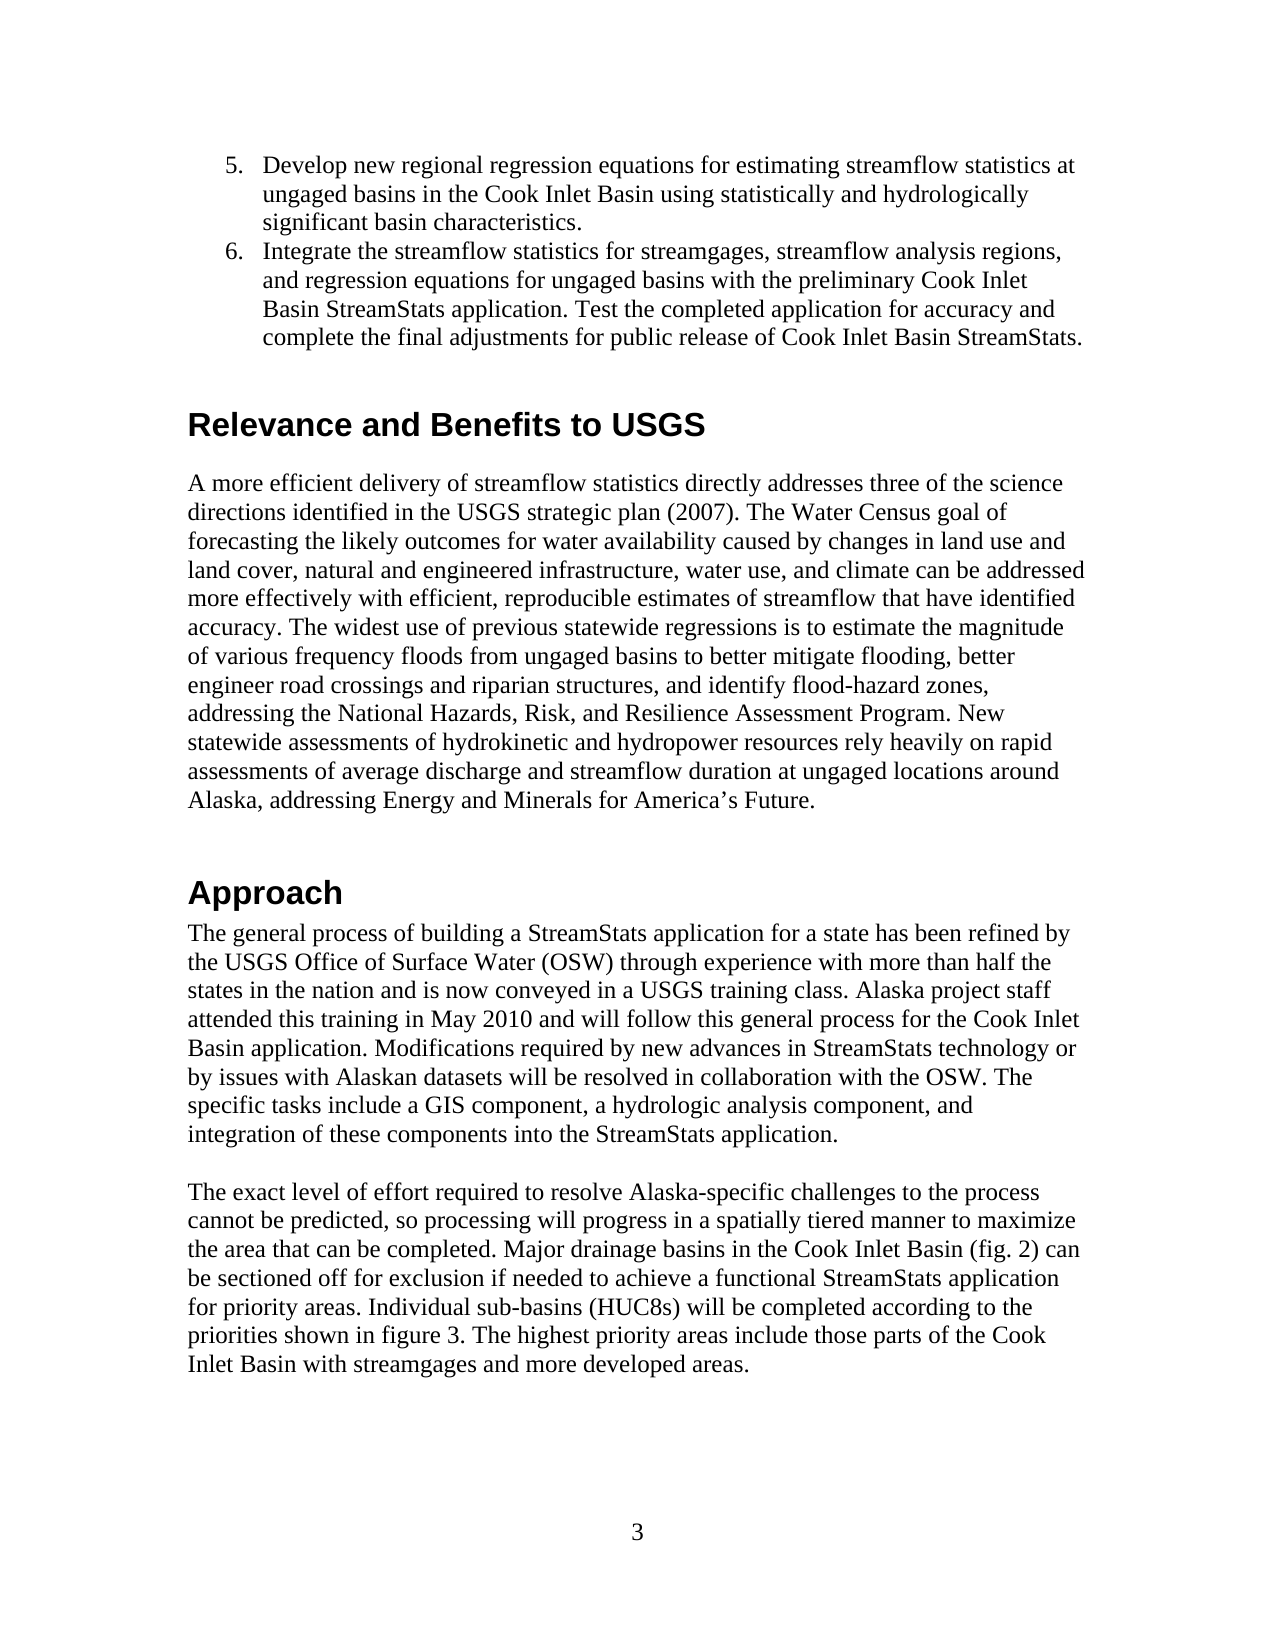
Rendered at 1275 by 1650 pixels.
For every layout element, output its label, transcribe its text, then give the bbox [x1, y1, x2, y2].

text The general process of building a StreamStats application for a state has been refined by the USGS Office of Surface Water (OSW) through experience with more than half the states in the nation and is now conveyed in a USGS training class. Alaska project staff attended this training in May 2010 and will follow this general process for the Cook Inlet Basin application. Modifications required by new advances in StreamStats technology or by issues with Alaskan datasets will be resolved in collaboration with the OSW. The specific tasks include a GIS component, a hydrologic analysis component, and integration of these components into the StreamStats application. [187, 918, 1087, 1148]
subtitle A more efficient delivery of streamflow statistics directly addresses three of the science directions identified in the USGS strategic plan (2007). The Water Census goal of forecasting the likely outcomes for water availability caused by changes in land use and land cover, natural and engineered infrastructure, water use, and climate can be addressed more effectively with efficient, reproducible estimates of streamflow that have identified accuracy. The widest use of previous statewide regressions is to estimate the magnitude of various frequency floods from ungaged basins to better mitigate flooding, better engineer road crossings and riparian structures, and identify flood-hazard zones, addressing the National Hazards, Risk, and Resilience Assessment Program. New statewide assessments of hydrokinetic and hydropower resources rely heavily on rapid assessments of average discharge and streamflow duration at ungaged locations around Alaska, addressing Energy and Minerals for America’s Future. [187, 468, 1087, 813]
subtitle Relevance and Benefits to USGS [187, 405, 1087, 443]
text The exact level of effort required to resolve Alaska-specific challenges to the process cannot be predicted, so processing will progress in a spatially tiered manner to maximize the area that can be completed. Major drainage basins in the Cook Inlet Basin (fig. 2) can be sectioned off for exclusion if needed to achieve a functional StreamStats application for priority areas. Individual sub-basins (HUC8s) will be completed according to the priorities shown in figure 3. The highest priority areas include those parts of the Cook Inlet Basin with streamgages and more developed areas. [187, 1177, 1087, 1378]
list Integrate the streamflow statistics for streamgages, streamflow analysis regions, and regression equations for ungaged basins with the preliminary Cook Inlet Basin StreamStats application. Test the completed application for accuracy and complete the final adjustments for public release of Cook Inlet Basin StreamStats. [225, 236, 1087, 351]
list Develop new regional regression equations for estimating streamflow statistics at ungaged basins in the Cook Inlet Basin using statistically and hydrologically significant basin characteristics. [225, 150, 1087, 236]
subtitle Approach [187, 873, 1087, 912]
